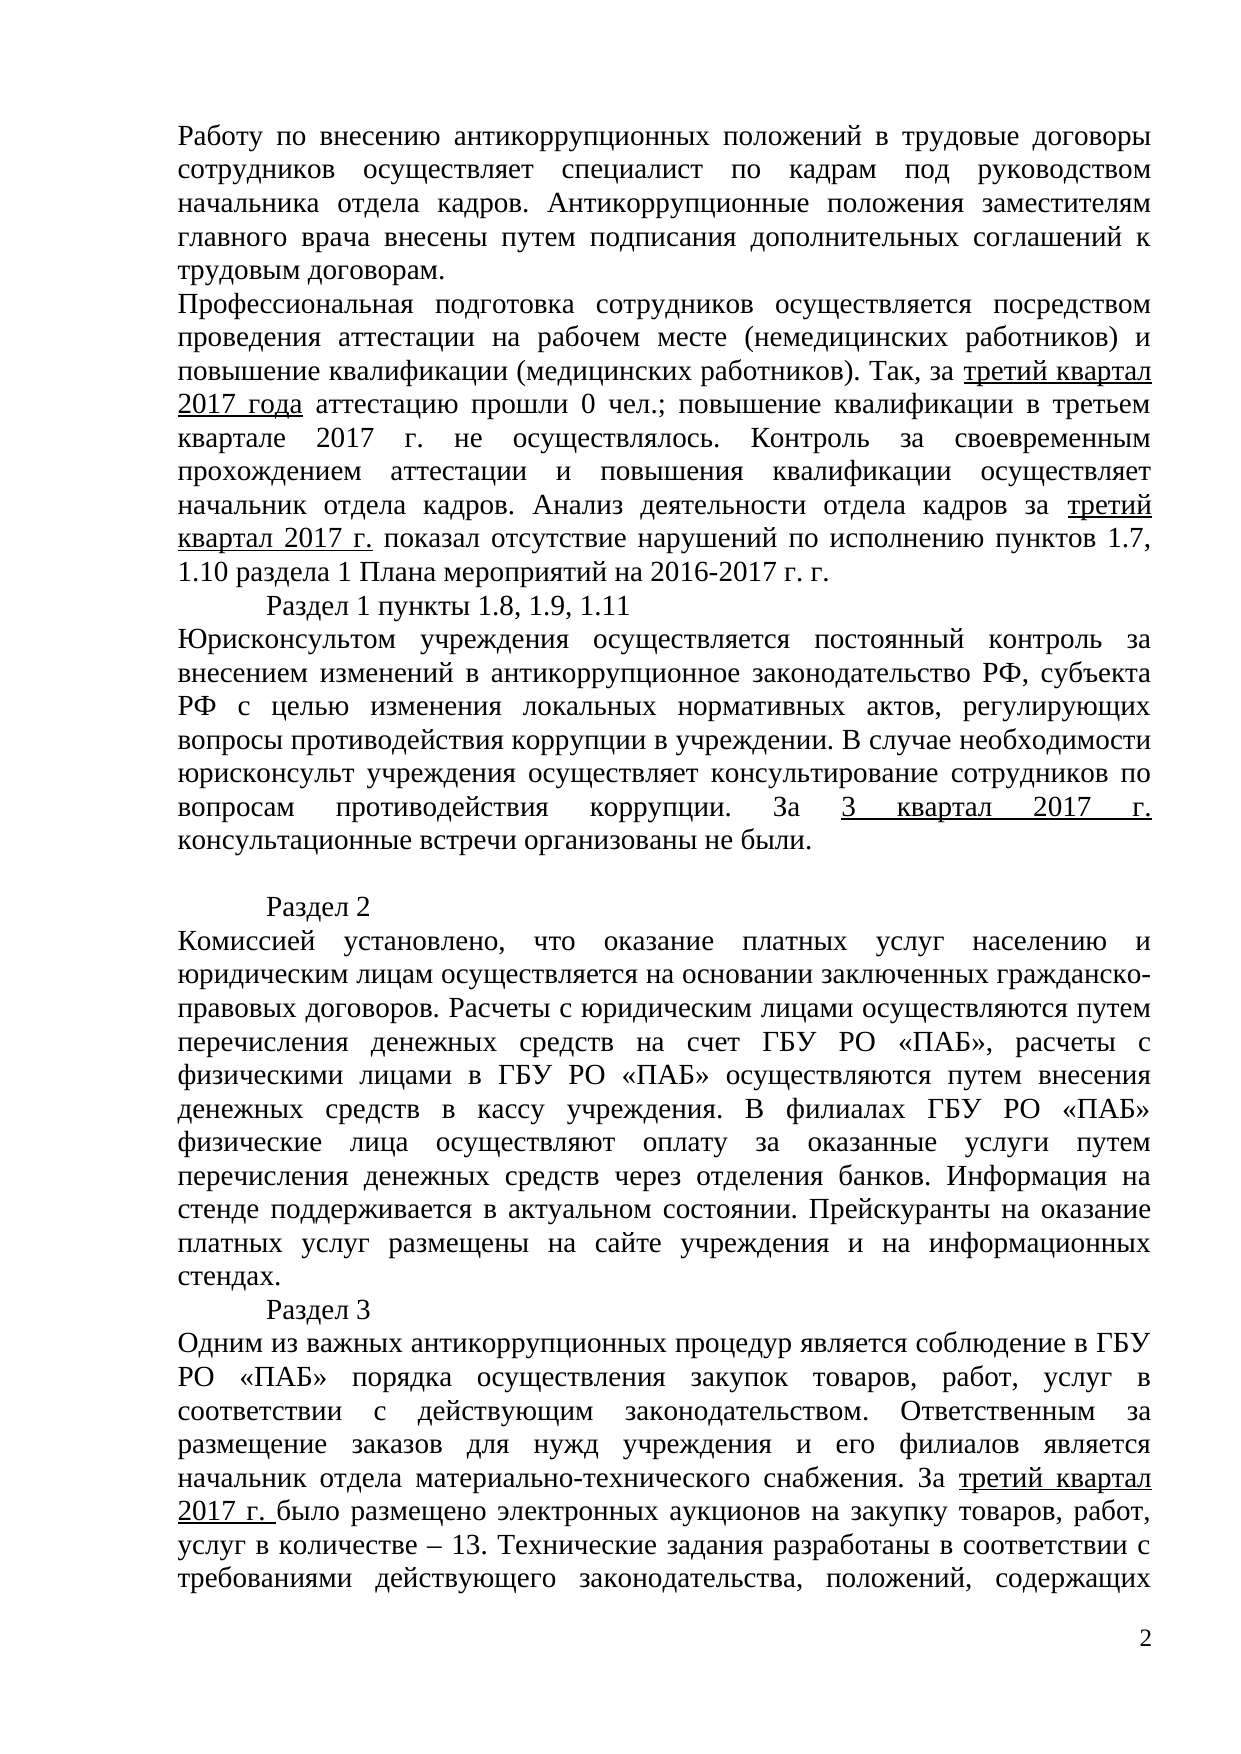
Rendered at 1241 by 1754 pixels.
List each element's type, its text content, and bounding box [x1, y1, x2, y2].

text Юрисконсультом учреждения осуществляется постоянный контроль за внесением изменений в антикоррупционное законодательство РФ, субъекта РФ с целью изменения локальных нормативных актов, регулирующих вопросы противодействия коррупции в учреждении. В случае необходимости юрисконсульт учреждения осуществляет консультирование сотрудников по вопросам противодействия коррупции. За 3 квартал 2017 г. консультационные встречи организованы не были. [177, 621, 1152, 856]
text Раздел 1 пункты 1.8, 1.9, 1.11 [177, 588, 1152, 621]
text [177, 1326, 1152, 1594]
text Профессиональная подготовка сотрудников осуществляется посредством проведения аттестации на рабочем месте (немедицинских работников) и повышение квалификации (медицинских работников). Так, за третий квартал 2017 года аттестацию прошли 0 чел.; повышение квалификации в третьем квартале 2017 г. не осуществлялось. Контроль за своевременным прохождением аттестации и повышения квалификации осуществляет начальник отдела кадров. Анализ деятельности отдела кадров за третий квартал 2017 г. показал отсутствие нарушений по исполнению пунктов 1.7, 1.10 раздела 1 Плана мероприятий на 2016-2017 г. г. [177, 286, 1152, 588]
text Работу по внесению антикоррупционных положений в трудовые договоры сотрудников осуществляет специалист по кадрам под руководством начальника отдела кадров. Антикоррупционные положения заместителям главного врача внесены путем подписания дополнительных соглашений к трудовым договорам. [177, 118, 1152, 286]
text Комиссией установлено, что оказание платных услуг населению и юридическим лицам осуществляется на основании заключенных гражданско-правовых договоров. Расчеты с юридическим лицами осуществляются путем перечисления денежных средств на счет ГБУ РО «ПАБ», расчеты с физическими лицами в ГБУ РО «ПАБ» осуществляются путем внесения денежных средств в кассу учреждения. В филиалах ГБУ РО «ПАБ» физические лица осуществляют оплату за оказанные услуги путем перечисления денежных средств через отделения банков. Информация на стенде поддерживается в актуальном состоянии. Прейскуранты на оказание платных услуг размещены на сайте учреждения и на информационных стендах. [177, 923, 1152, 1292]
text Раздел 3 [177, 1292, 1152, 1326]
text Раздел 2 [177, 889, 1152, 923]
